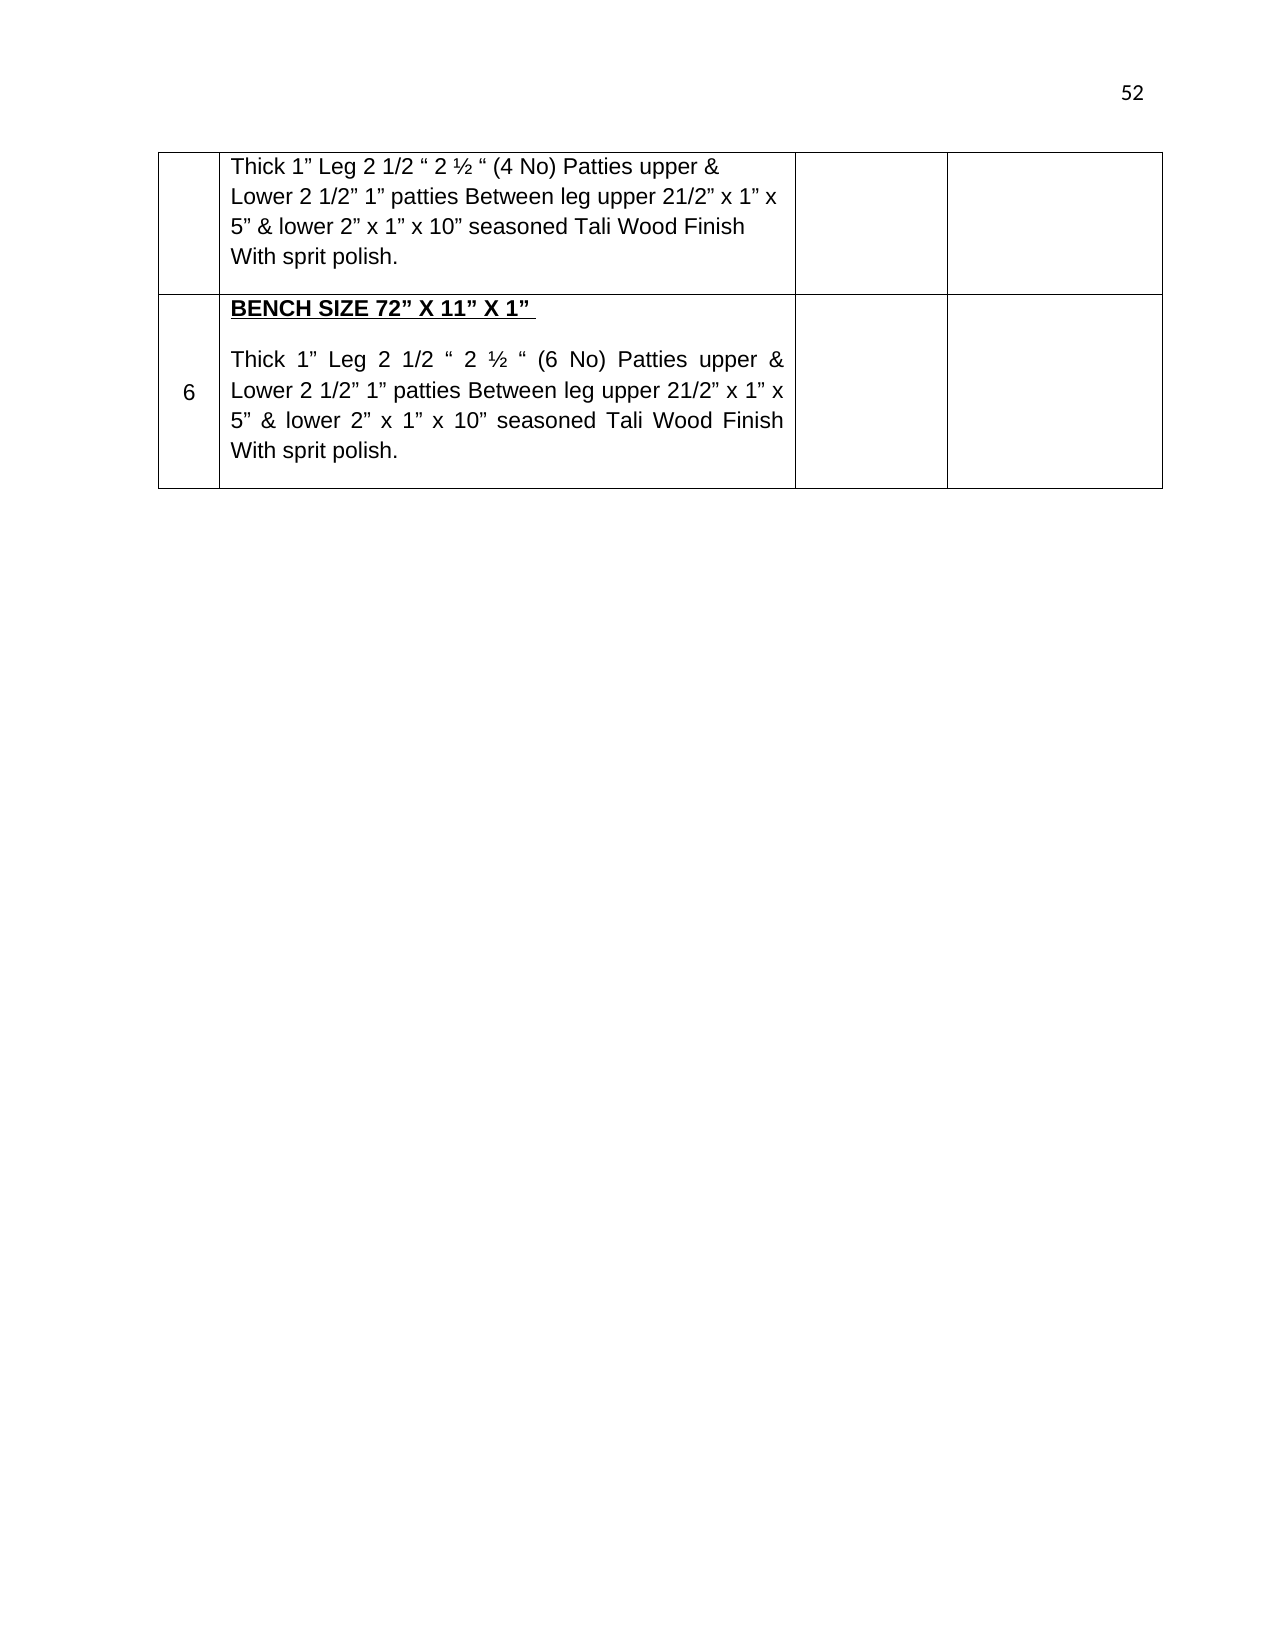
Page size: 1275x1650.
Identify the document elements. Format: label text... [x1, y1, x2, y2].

table_cell 6 [159, 295, 219, 488]
table_cell [796, 295, 947, 488]
table_cell [948, 153, 1162, 294]
table_cell [948, 295, 1162, 488]
table_cell [796, 153, 947, 294]
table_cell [220, 153, 795, 294]
table_cell BENCH SIZE 72” X 11” X 1” Thick 1” Leg 2 1/2 “ 2 ½ “ (6 No) Patties upper & Lower 2 1/2” 1” patties Between leg upper 21/2” x 1” x 5” & lower 2” x 1” x 10” seasoned Tali Wood Finish With sprit polish. [220, 295, 795, 488]
table_cell 5 [159, 153, 219, 294]
